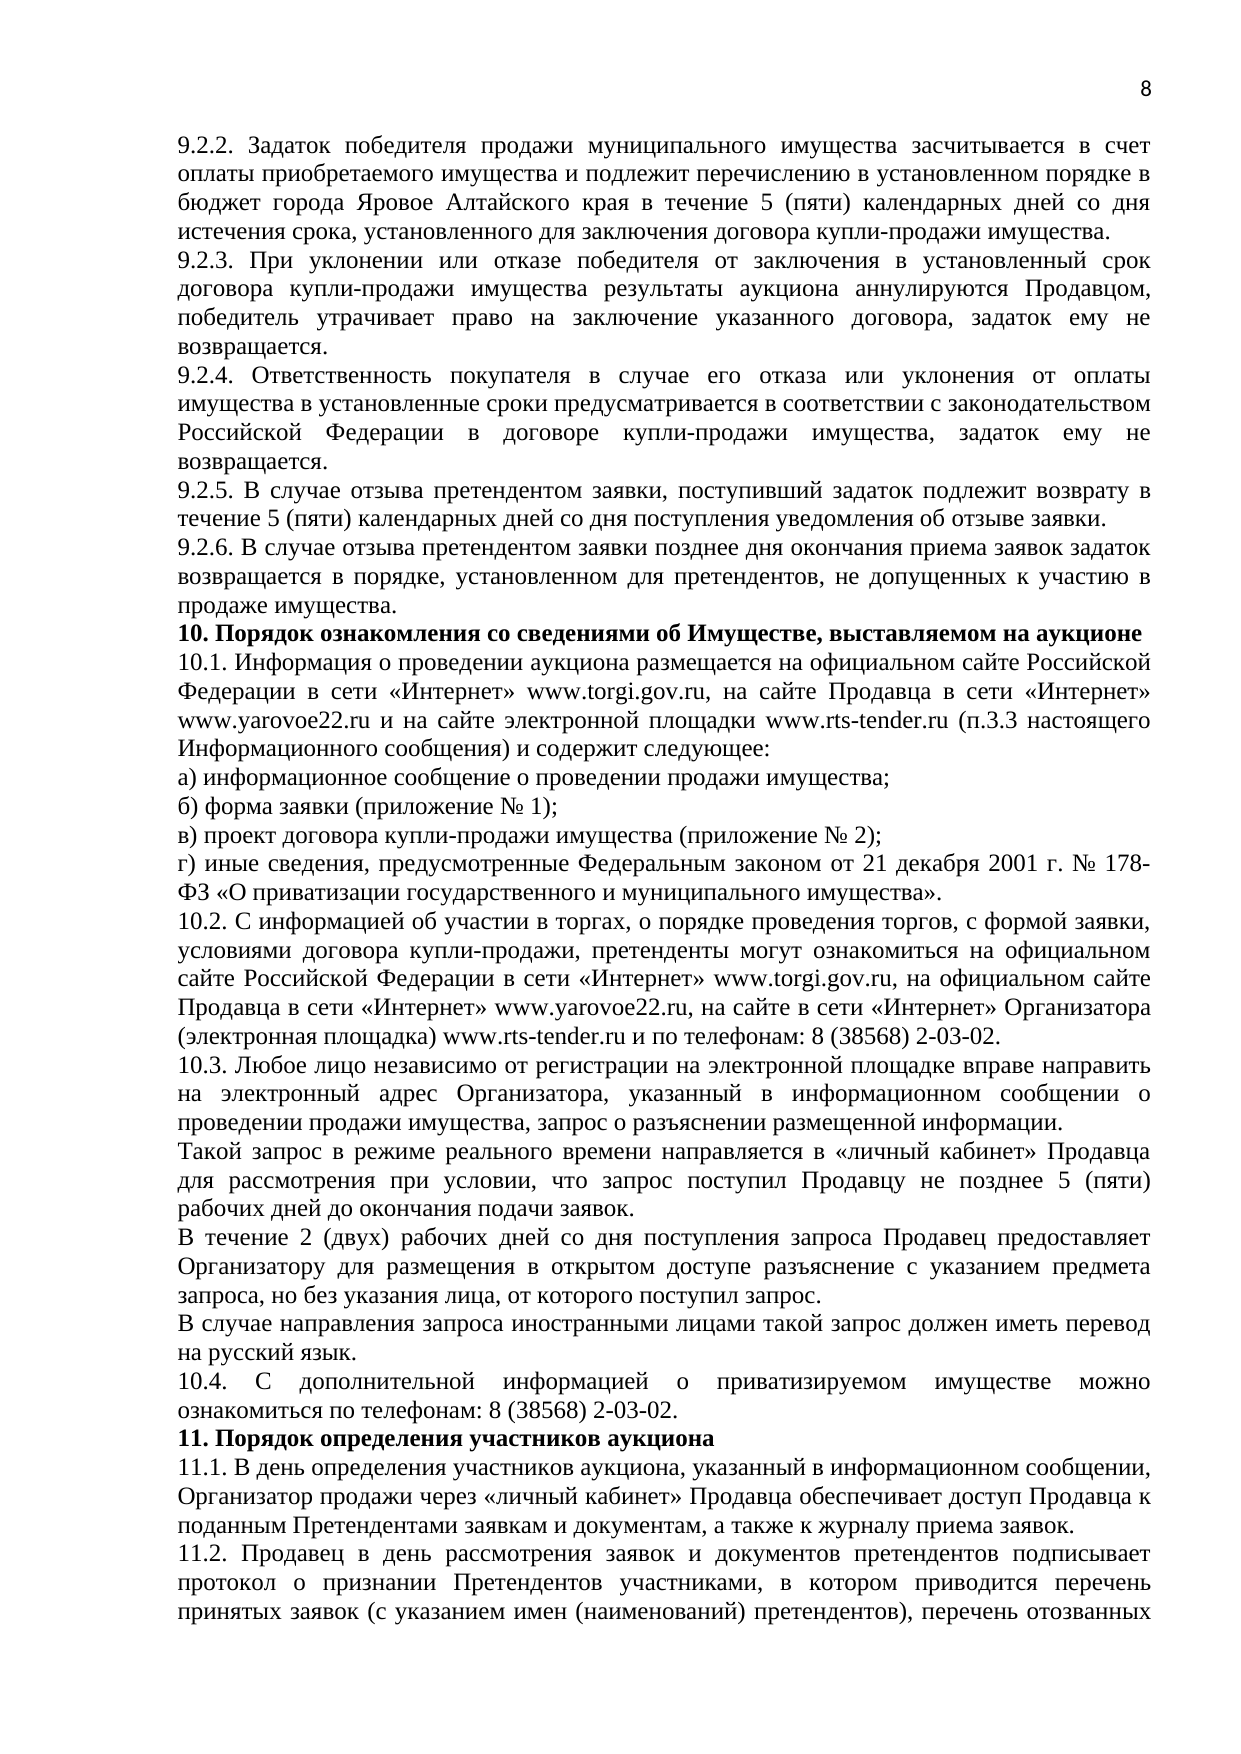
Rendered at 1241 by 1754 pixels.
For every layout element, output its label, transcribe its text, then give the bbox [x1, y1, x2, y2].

text б) форма заявки (приложение № 1); [177, 791, 1152, 820]
text 10.3. Любое лицо независимо от регистрации на электронной площадке вправе направить на электронный адрес Организатора, указанный в информационном сообщении о проведении продажи имущества, запрос о разъяснении размещенной информации. [177, 1050, 1152, 1136]
text В случае направления запроса иностранными лицами такой запрос должен иметь перевод на русский язык. [177, 1308, 1152, 1366]
text 11. Порядок определения участников аукциона [177, 1423, 1152, 1452]
text 9.2.3. При уклонении или отказе победителя от заключения в установленный срок договора купли-продажи имущества результаты аукциона аннулируются Продавцом, победитель утрачивает право на заключение указанного договора, задаток ему не возвращается. [177, 245, 1152, 360]
text 10.4. С дополнительной информацией о приватизируемом имуществе можно ознакомиться по телефонам: 8 (38568) 2-03-02. [177, 1366, 1152, 1423]
text в) проект договора купли-продажи имущества (приложение № 2); [177, 820, 1152, 848]
text 10.1. Информация о проведении аукциона размещается на официальном сайте Российской Федерации в сети «Интернет» www.torgi.gov.ru, на сайте Продавца в сети «Интернет» www.yarovoe22.ru и на сайте электронной площадки www.rts-tender.ru (п.3.3 настоящего Информационного сообщения) и содержит следующее: [177, 647, 1152, 762]
text 11.1. В день определения участников аукциона, указанный в информационном сообщении, Организатор продажи через «личный кабинет» Продавца обеспечивает доступ Продавца к поданным Претендентами заявкам и документам, а также к журналу приема заявок. [177, 1452, 1152, 1538]
text г) иные сведения, предусмотренные Федеральным законом от 21 декабря 2001 г. № 178-ФЗ «О приватизации государственного и муниципального имущества». [177, 848, 1152, 906]
text 9.2.5. В случае отзыва претендентом заявки, поступивший задаток подлежит возврату в течение 5 (пяти) календарных дней со дня поступления уведомления об отзыве заявки. [177, 475, 1152, 532]
text 9.2.4. Ответственность покупателя в случае его отказа или уклонения от оплаты имущества в установленные сроки предусматривается в соответствии с законодательством Российской Федерации в договоре купли-продажи имущества, задаток ему не возвращается. [177, 360, 1152, 475]
text В течение 2 (двух) рабочих дней со дня поступления запроса Продавец предоставляет Организатору для размещения в открытом доступе разъяснение с указанием предмета запроса, но без указания лица, от которого поступил запрос. [177, 1222, 1152, 1308]
text 9.2.6. В случае отзыва претендентом заявки позднее дня окончания приема заявок задаток возвращается в порядке, установленном для претендентов, не допущенных к участию в продаже имущества. [177, 532, 1152, 618]
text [177, 1538, 1152, 1625]
text Такой запрос в режиме реального времени направляется в «личный кабинет» Продавца для рассмотрения при условии, что запрос поступил Продавцу не позднее 5 (пяти) рабочих дней до окончания подачи заявок. [177, 1136, 1152, 1222]
text 10.2. С информацией об участии в торгах, о порядке проведения торгов, с формой заявки, условиями договора купли-продажи, претенденты могут ознакомиться на официальном сайте Российской Федерации в сети «Интернет» www.torgi.gov.ru, на официальном сайте Продавца в сети «Интернет» www.yarovoe22.ru, на сайте в сети «Интернет» Организатора (электронная площадка) www.rts-tender.ru и по телефонам: 8 (38568) 2-03-02. [177, 906, 1152, 1050]
text а) информационное сообщение о проведении продажи имущества; [177, 762, 1152, 791]
text 9.2.2. Задаток победителя продажи муниципального имущества засчитывается в счет оплаты приобретаемого имущества и подлежит перечислению в установленном порядке в бюджет города Яровое Алтайского края в течение 5 (пяти) календарных дней со дня истечения срока, установленного для заключения договора купли-продажи имущества. [177, 130, 1152, 245]
text 10. Порядок ознакомления со сведениями об Имуществе, выставляемом на аукционе [177, 618, 1152, 647]
